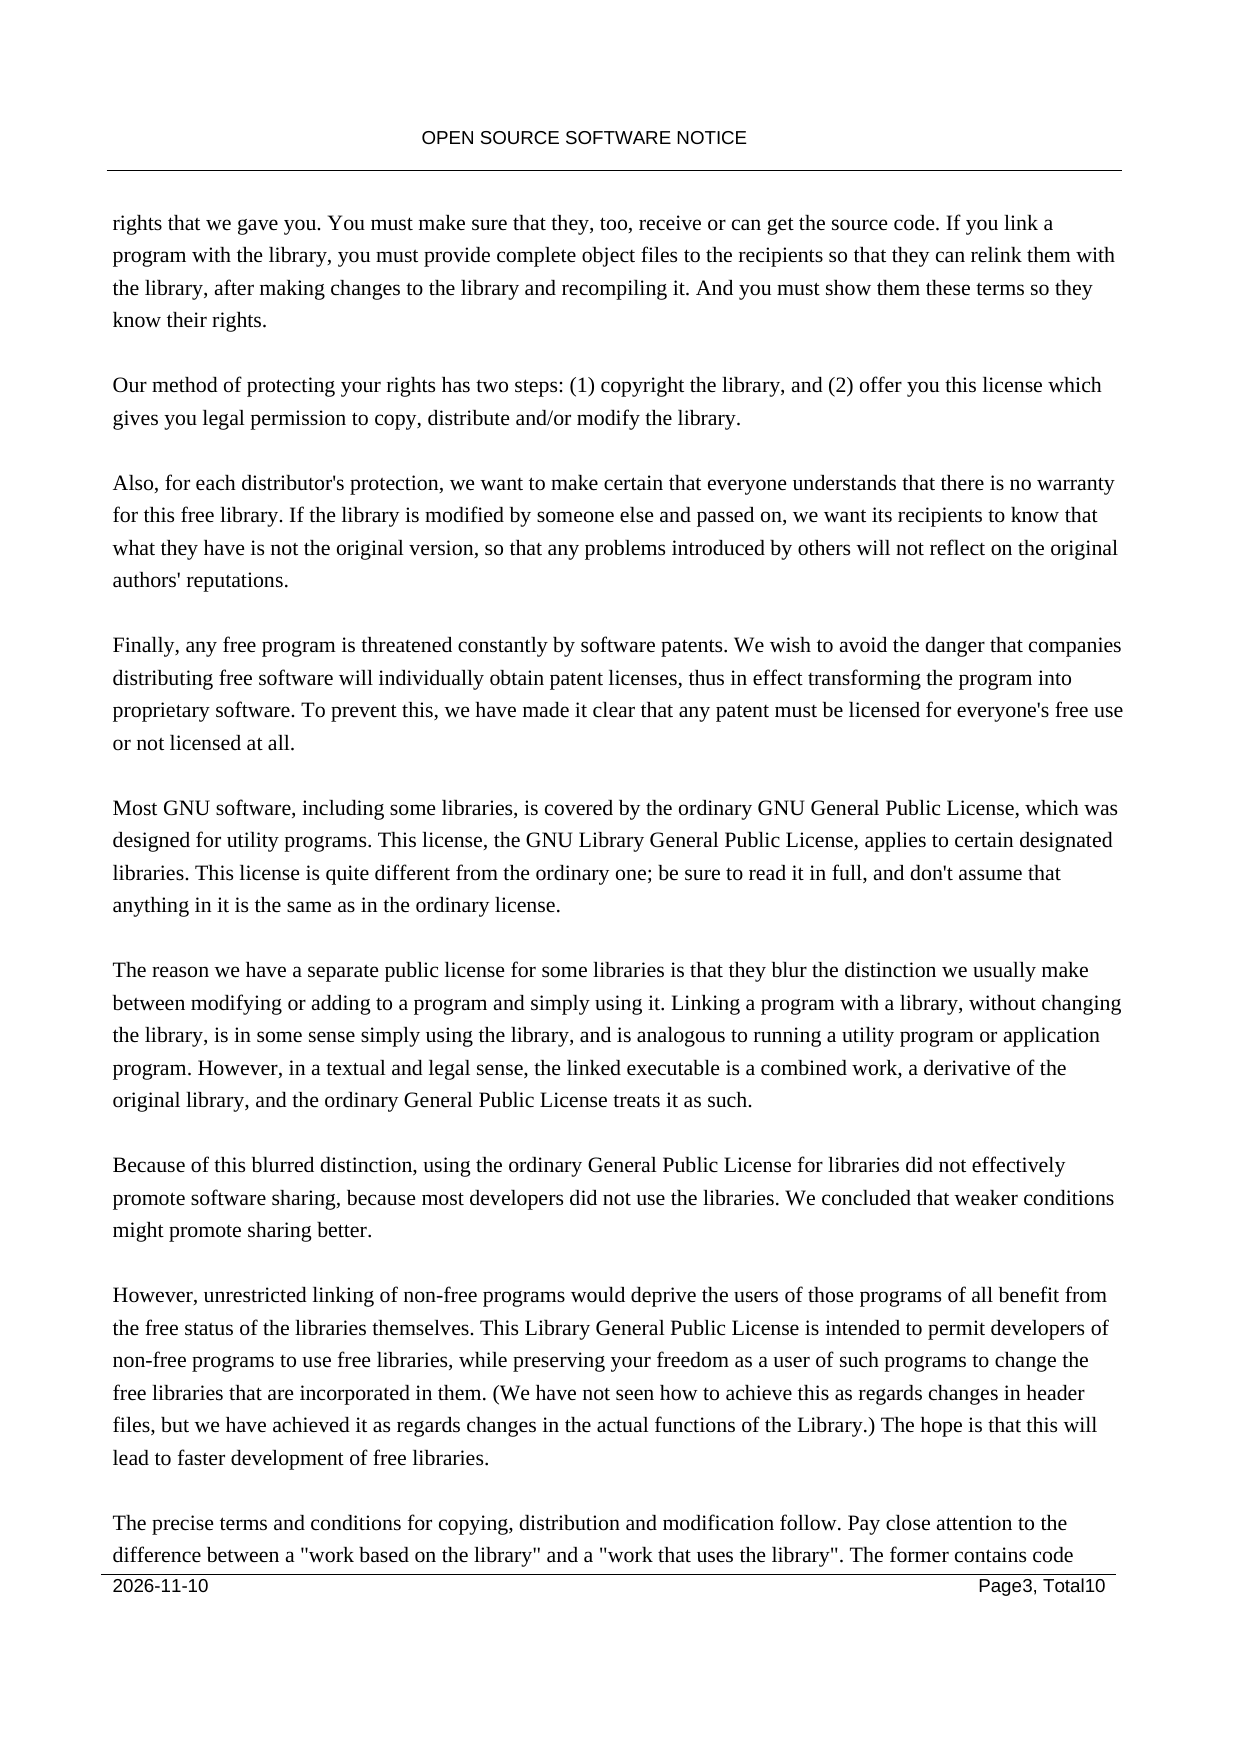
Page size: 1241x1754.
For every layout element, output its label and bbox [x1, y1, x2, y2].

text [112, 206, 1128, 1571]
